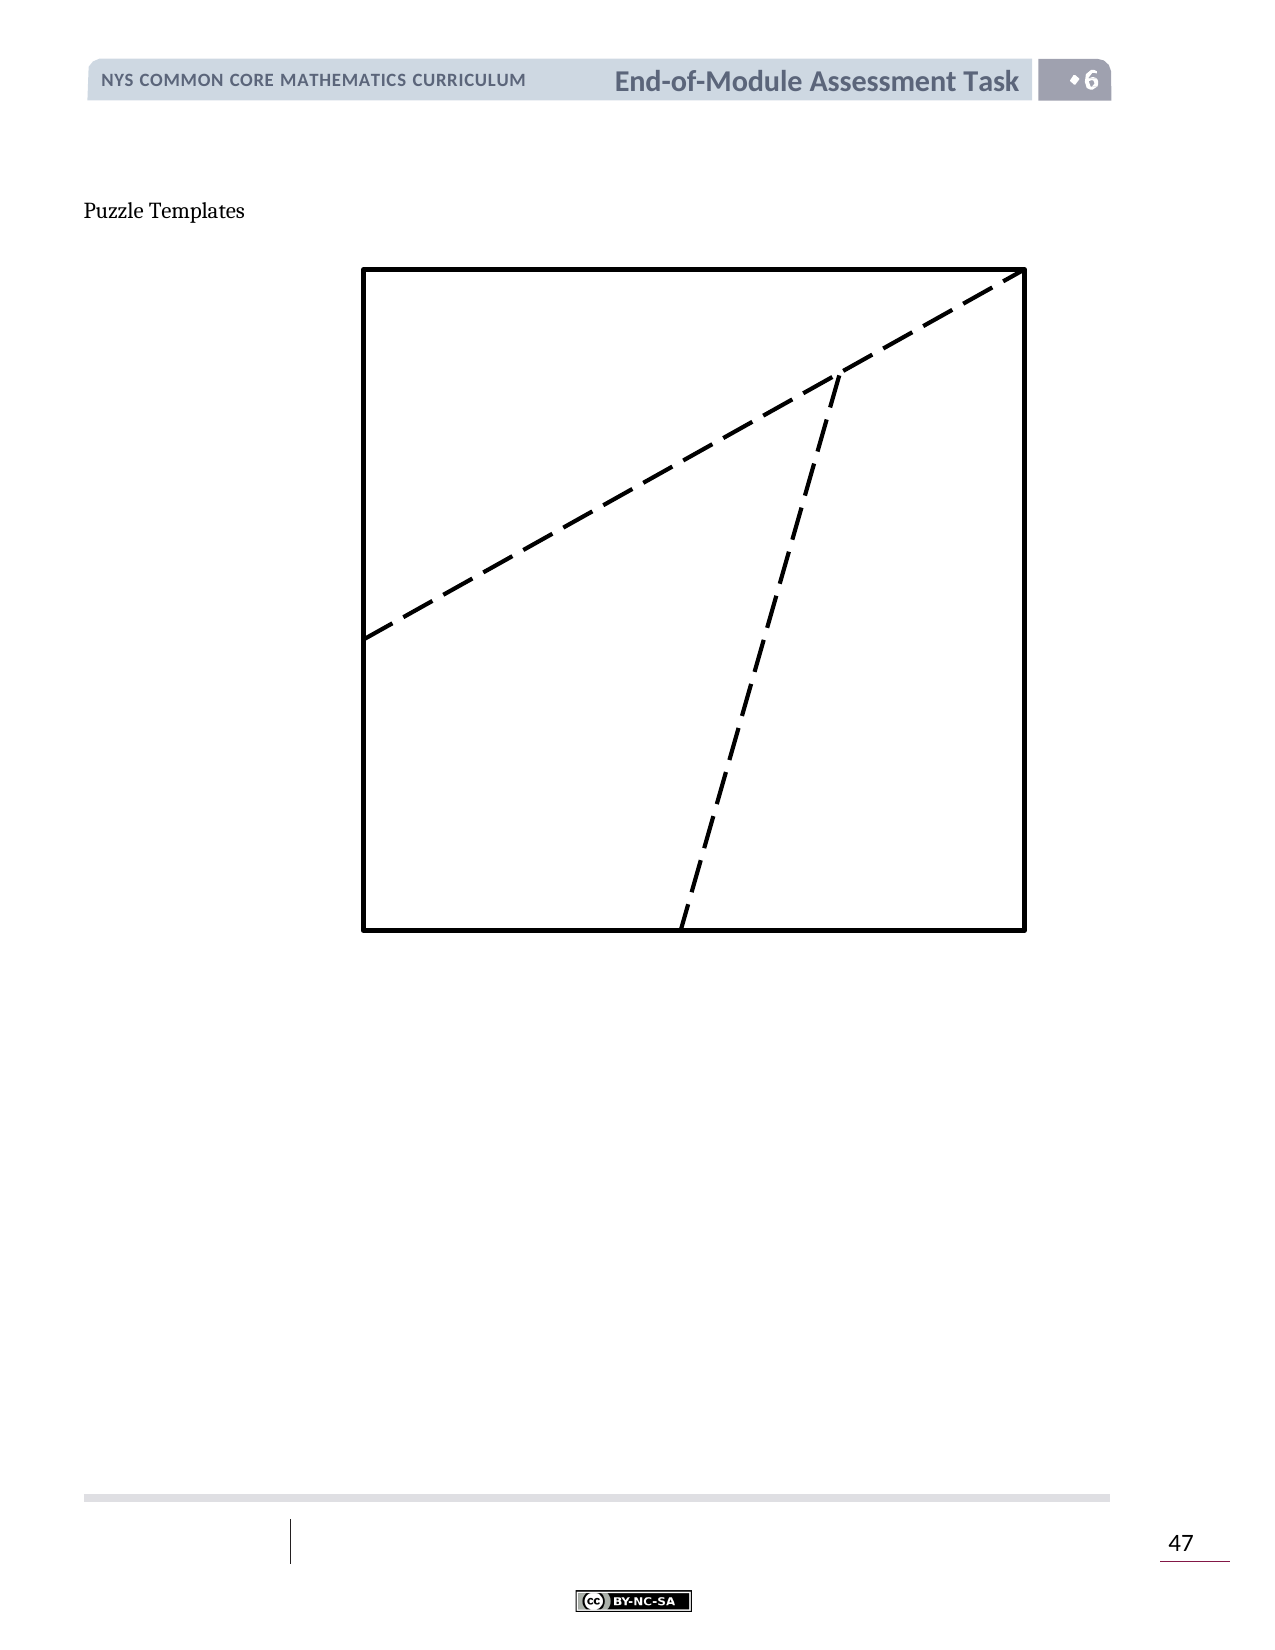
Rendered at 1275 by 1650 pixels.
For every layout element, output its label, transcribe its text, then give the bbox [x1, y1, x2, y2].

picture [575, 1590, 692, 1612]
picture [87, 58, 1033, 96]
text Puzzle Templates [83, 198, 1242, 224]
picture [1038, 58, 1112, 98]
